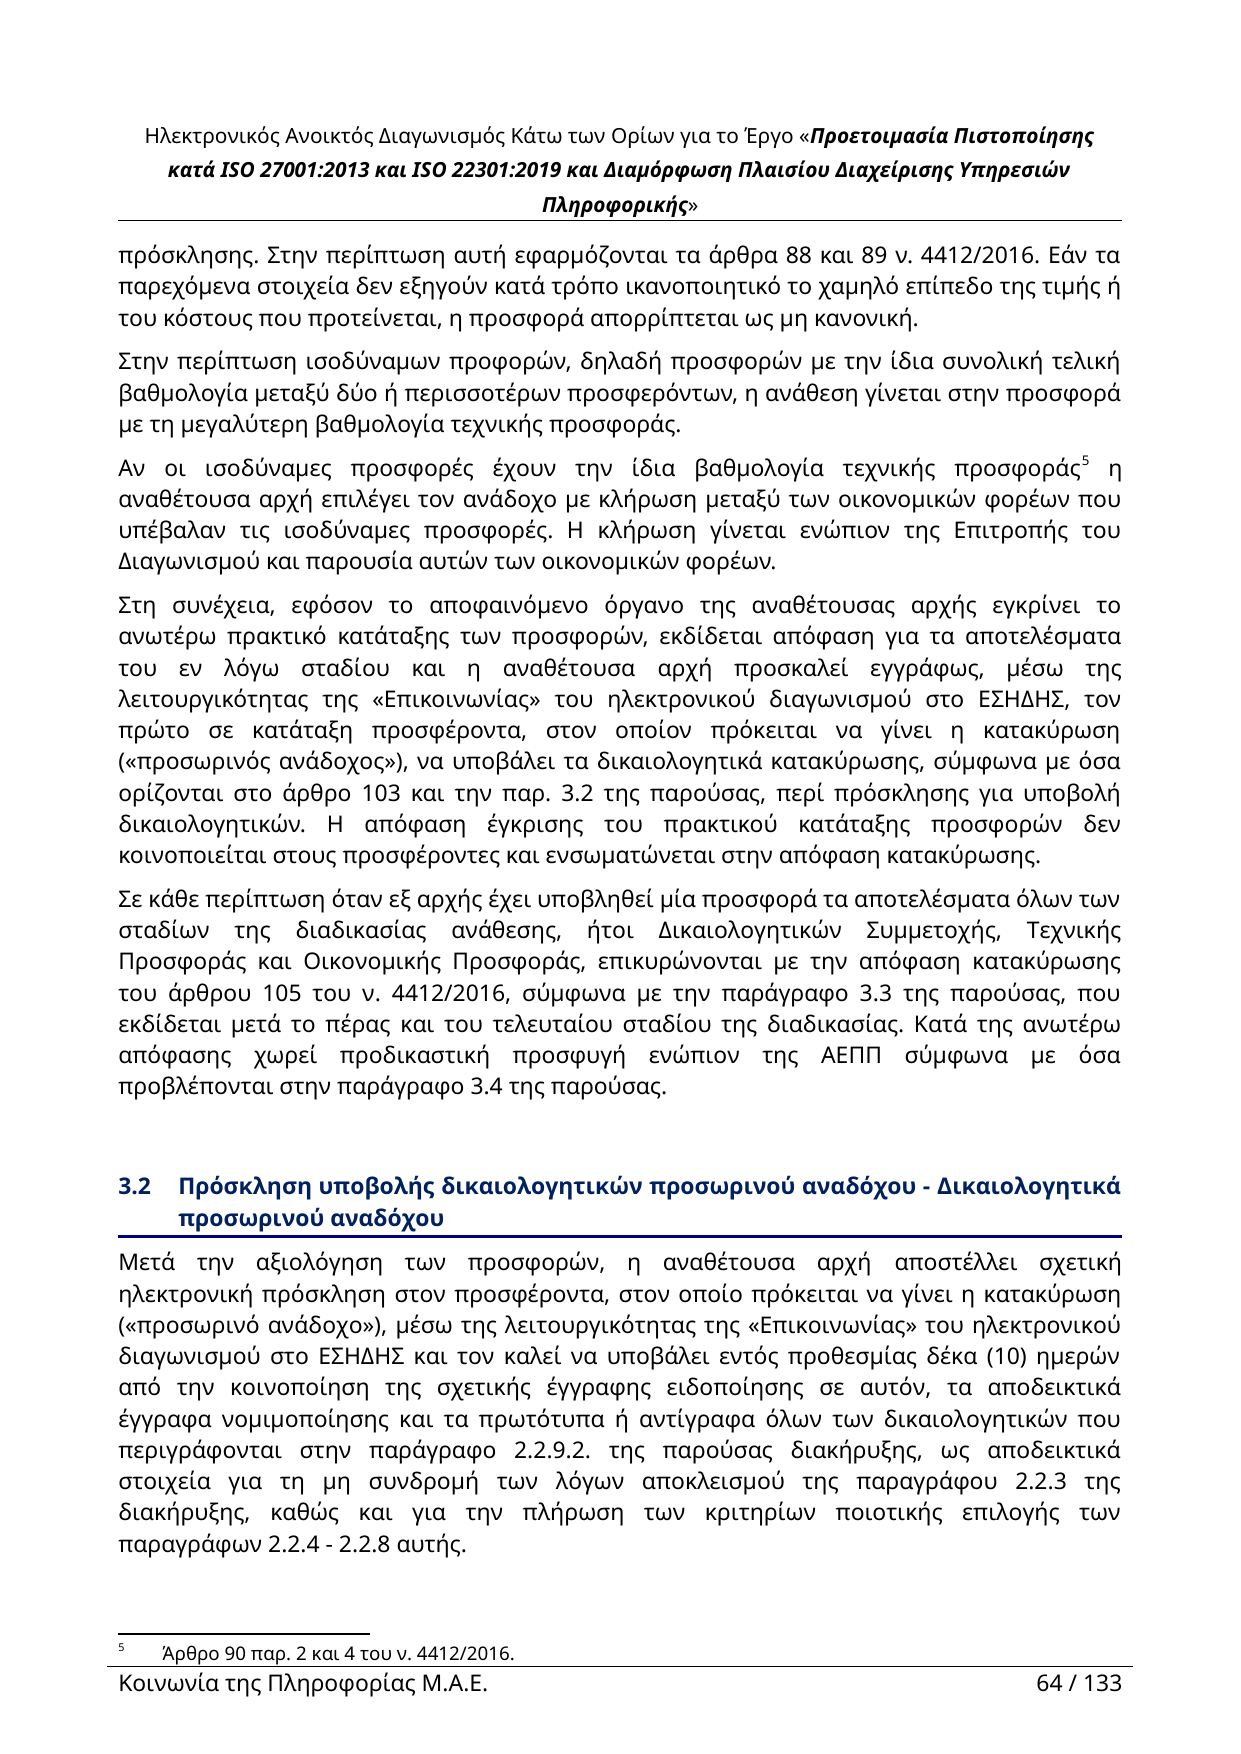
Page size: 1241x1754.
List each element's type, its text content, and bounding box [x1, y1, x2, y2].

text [118, 239, 1122, 333]
text Σε κάθε περίπτωση όταν εξ αρχής έχει υποβληθεί μία προσφορά τα αποτελέσματα όλων των σταδίων της διαδικασίας ανάθεσης, ήτοι Δικαιολογητικών Συμμετοχής, Τεχνικής Προσφοράς και Οικονομικής Προσφοράς, επικυρώνονται με την απόφαση κατακύρωσης του άρθρου 105 του ν. 4412/2016, σύμφωνα με την παράγραφο 3.3 της παρούσας, που εκδίδεται μετά το πέρας και του τελευταίου σταδίου της διαδικασίας. Κατά της ανωτέρω απόφασης χωρεί προδικαστική προσφυγή ενώπιον της ΑΕΠΠ σύμφωνα με όσα προβλέπονται στην παράγραφο 3.4 της παρούσας. [118, 883, 1122, 1101]
text Στην περίπτωση ισοδύναμων προφορών, δηλαδή προσφορών με την ίδια συνολική τελική βαθμολογία μεταξύ δύο ή περισσοτέρων προσφερόντων, η ανάθεση γίνεται στην προσφορά με τη μεγαλύτερη βαθμολογία τεχνικής προσφοράς. [118, 345, 1122, 439]
text Μετά την αξιολόγηση των προσφορών, η αναθέτουσα αρχή αποστέλλει σχετική ηλεκτρονική πρόσκληση στον προσφέροντα, στον οποίο πρόκειται να γίνει η κατακύρωση («προσωρινό ανάδοχο»), μέσω της λειτουργικότητας της «Επικοινωνίας» του ηλεκτρονικού διαγωνισμού στο ΕΣΗΔΗΣ και τον καλεί να υποβάλει εντός προθεσμίας δέκα (10) ημερών από την κοινοποίηση της σχετικής έγγραφης ειδοποίησης σε αυτόν, τα αποδεικτικά έγγραφα νομιμοποίησης και τα πρωτότυπα ή αντίγραφα όλων των δικαιολογητικών που περιγράφονται στην παράγραφο 2.2.9.2. της παρούσας διακήρυξης, ως αποδεικτικά στοιχεία για τη μη συνδρομή των λόγων αποκλεισμού της παραγράφου 2.2.3 της διακήρυξης, καθώς και για την πλήρωση των κριτηρίων ποιοτικής επιλογής των παραγράφων 2.2.4 - 2.2.8 αυτής. [118, 1246, 1122, 1559]
text Στη συνέχεια, εφόσον το αποφαινόμενο όργανο της αναθέτουσας αρχής εγκρίνει το ανωτέρω πρακτικό κατάταξης των προσφορών, εκδίδεται απόφαση για τα αποτελέσματα του εν λόγω σταδίου και η αναθέτουσα αρχή προσκαλεί εγγράφως, μέσω της λειτουργικότητας της «Επικοινωνίας» του ηλεκτρονικού διαγωνισμού στο ΕΣΗΔΗΣ, τον πρώτο σε κατάταξη προσφέροντα, στον οποίον πρόκειται να γίνει η κατακύρωση («προσωρινός ανάδοχος»), να υποβάλει τα δικαιολογητικά κατακύρωσης, σύμφωνα με όσα ορίζονται στο άρθρο 103 και την παρ. 3.2 της παρούσας, περί πρόσκλησης για υποβολή δικαιολογητικών. Η απόφαση έγκρισης του πρακτικού κατάταξης προσφορών δεν κοινοποιείται στους προσφέροντες και ενσωματώνεται στην απόφαση κατακύρωσης. [118, 589, 1122, 870]
text Αν οι ισοδύναμες προσφορές έχουν την ίδια βαθμολογία τεχνικής προσφοράς η αναθέτουσα αρχή επιλέγει τον ανάδοχο με κλήρωση μεταξύ των οικονομικών φορέων που υπέβαλαν τις ισοδύναμες προσφορές. Η κλήρωση γίνεται ενώπιον της Επιτροπής του Διαγωνισμού και παρουσία αυτών των οικονομικών φορέων. [118, 451, 1122, 576]
subtitle Πρόσκληση υποβολής δικαιολογητικών προσωρινού αναδόχου - Δικαιολογητικά προσωρινού αναδόχου [118, 1170, 1122, 1235]
